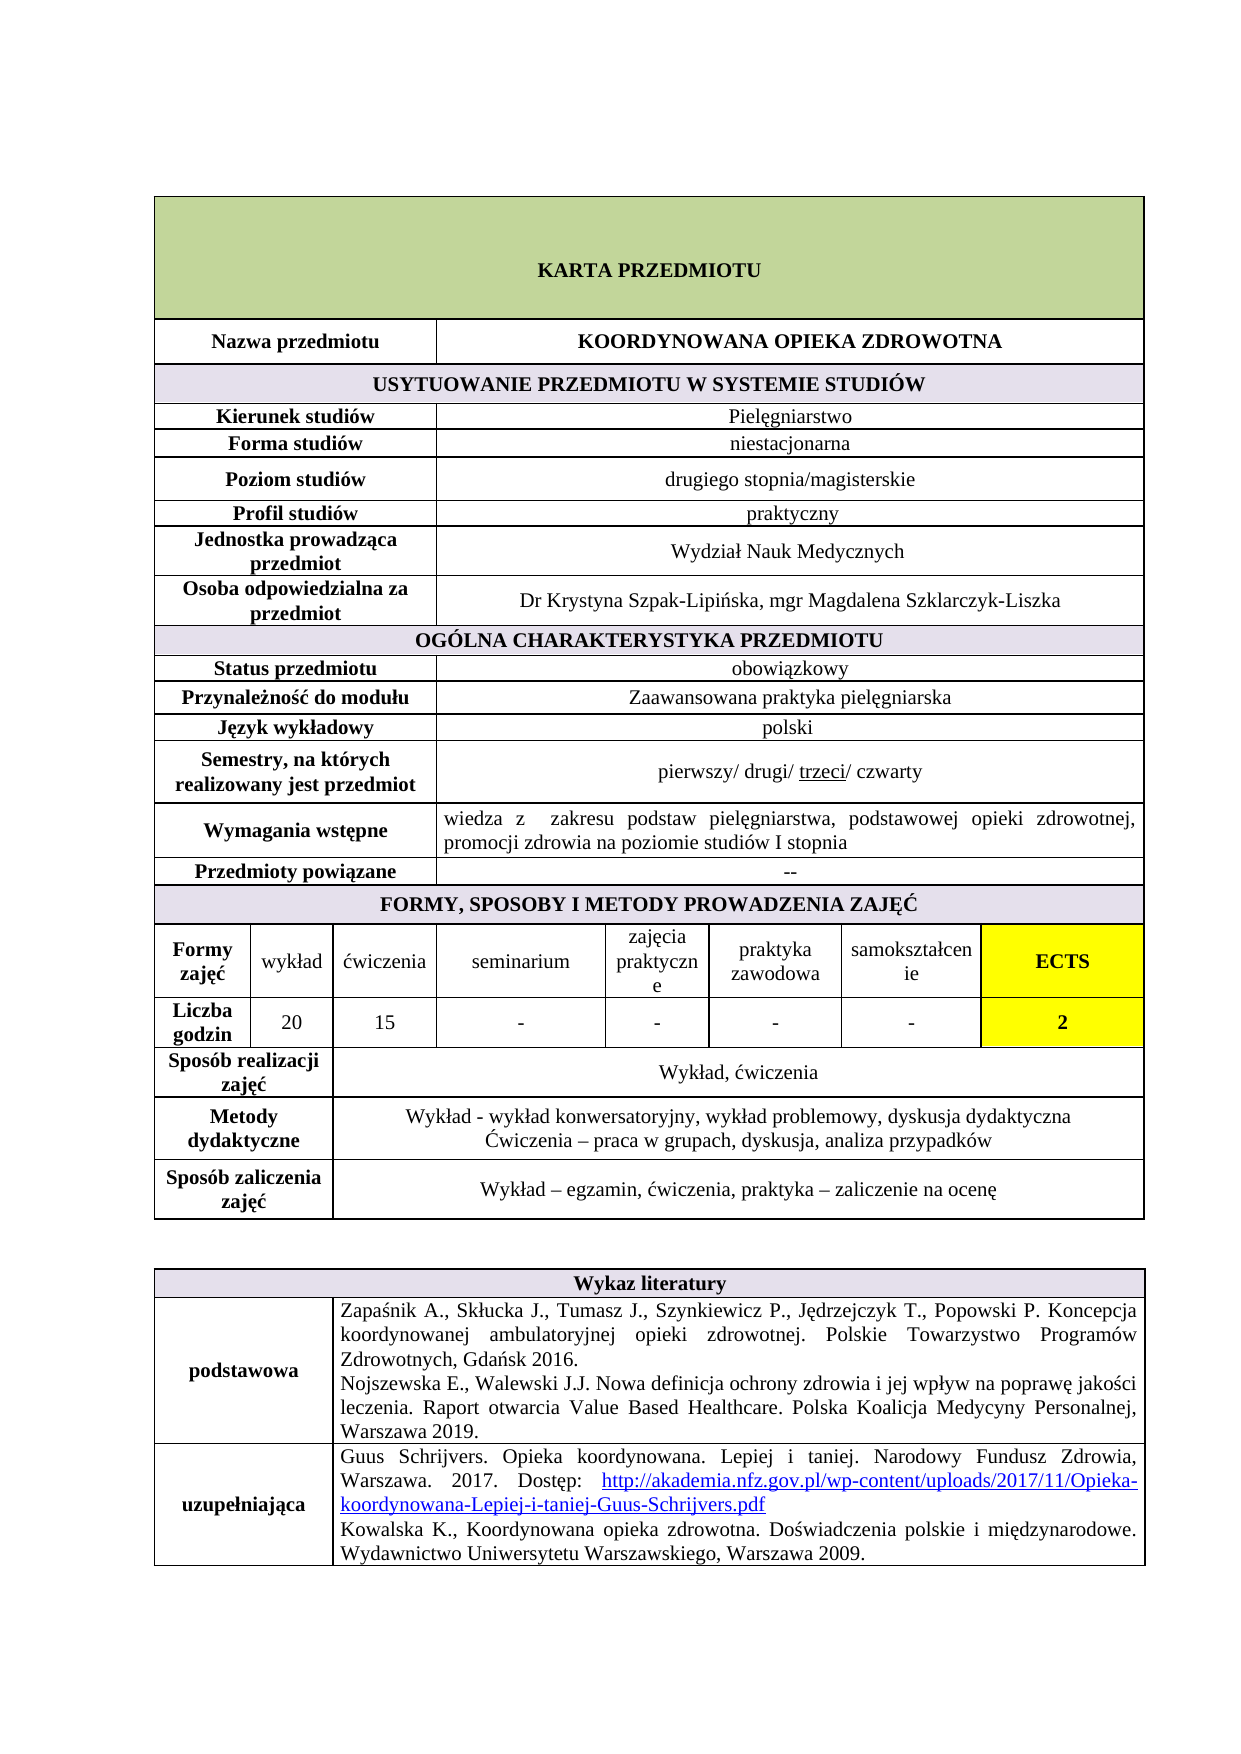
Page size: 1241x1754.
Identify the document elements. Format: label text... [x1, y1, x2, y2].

table_cell 2 [982, 998, 1143, 1046]
table_cell Profil studiów [155, 501, 436, 525]
table_cell praktyka zawodowa [710, 925, 841, 997]
table_cell -- [437, 858, 1143, 884]
table_cell podstawowa [155, 1298, 332, 1443]
table_header KARTA PRZEDMIOTU [155, 197, 1143, 318]
table_cell Język wykładowy [155, 715, 436, 739]
table_cell Status przedmiotu [155, 656, 436, 680]
table_cell Guus Schrijvers. Opieka koordynowana. Lepiej i taniej. Narodowy Fundusz Zdrowia, Warszawa. 2017. Dostęp: http://akademia.nfz.gov.pl/wp-content/uploads/2017/11/Opieka-koordynowana-Lepiej-i-taniej-Guus-Schrijvers.pdf Kowalska K., Koordynowana opieka zdrowotna. Doświadczenia polskie i międzynarodowe. Wydawnictwo Uniwersytetu Warszawskiego, Warszawa 2009. [334, 1444, 1144, 1564]
table_cell Sposób zaliczenia zajęć [155, 1160, 332, 1218]
table_cell Przynależność do modułu [155, 682, 436, 713]
table_cell zajęcia praktyczne [606, 925, 708, 997]
table_cell seminarium [437, 925, 605, 997]
table_cell Zaawansowana praktyka pielęgniarska [437, 682, 1143, 713]
table_cell - [842, 998, 980, 1046]
table_cell Metody dydaktyczne [155, 1098, 332, 1158]
table_cell Zapaśnik A., Skłucka J., Tumasz J., Szynkiewicz P., Jędrzejczyk T., Popowski P. Koncepcja koordynowanej ambulatoryjnej opieki zdrowotnej. Polskie Towarzystwo Programów Zdrowotnych, Gdańsk 2016. Nojszewska E., Walewski J.J. Nowa definicja ochrony zdrowia i jej wpływ na poprawę jakości leczenia. Raport otwarcia Value Based Healthcare. Polska Koalicja Medycyny Personalnej, Warszawa 2019. [334, 1298, 1144, 1443]
table_cell Liczba godzin [155, 998, 250, 1046]
table_header Wykaz literatury [155, 1270, 1144, 1297]
table_cell Poziom studiów [155, 458, 436, 499]
table_cell Dr Krystyna Szpak-Lipińska, mgr Magdalena Szklarczyk-Liszka [437, 576, 1143, 624]
table_cell Wykład, ćwiczenia [334, 1048, 1143, 1096]
table_cell Wydział Nauk Medycznych [437, 527, 1143, 575]
table_cell pierwszy/ drugi/ trzeci/ czwarty [437, 741, 1143, 802]
table_cell Jednostka prowadząca przedmiot [155, 527, 436, 575]
table_cell Wykład – egzamin, ćwiczenia, praktyka – zaliczenie na ocenę [334, 1160, 1143, 1218]
table_cell 15 [334, 998, 436, 1046]
table_cell uzupełniająca [155, 1444, 332, 1564]
table_cell Pielęgniarstwo [437, 404, 1143, 428]
table_cell USYTUOWANIE PRZEDMIOTU W SYSTEMIE STUDIÓW [155, 365, 1143, 402]
table_cell ECTS [982, 925, 1143, 997]
table_cell FORMY, SPOSOBY I METODY PROWADZENIA ZAJĘĆ [155, 886, 1143, 923]
table_cell Przedmioty powiązane [155, 858, 436, 884]
table_cell wykład [251, 925, 332, 997]
table_cell - [606, 998, 708, 1046]
table_cell Formy zajęć [155, 925, 250, 997]
table_cell obowiązkowy [437, 656, 1143, 680]
table_cell 20 [251, 998, 332, 1046]
table_cell Kierunek studiów [155, 404, 436, 428]
table_cell - [437, 998, 605, 1046]
table_cell polski [437, 715, 1143, 739]
table_cell OGÓLNA CHARAKTERYSTYKA PRZEDMIOTU [155, 626, 1143, 654]
table_cell Forma studiów [155, 430, 436, 456]
table_cell Wykład - wykład konwersatoryjny, wykład problemowy, dyskusja dydaktyczna Ćwiczenia – praca w grupach, dyskusja, analiza przypadków [334, 1098, 1143, 1158]
table_cell Sposób realizacji zajęć [155, 1048, 332, 1096]
table_cell niestacjonarna [437, 430, 1143, 456]
table_cell - [710, 998, 841, 1046]
table_cell Semestry, na których realizowany jest przedmiot [155, 741, 436, 802]
table_cell samokształcenie [842, 925, 980, 997]
table_cell drugiego stopnia/magisterskie [437, 458, 1143, 499]
table_cell Wymagania wstępne [155, 804, 436, 857]
table_cell Nazwa przedmiotu [155, 320, 436, 363]
table_cell Osoba odpowiedzialna za przedmiot [155, 576, 436, 624]
table_cell ćwiczenia [334, 925, 436, 997]
table_cell praktyczny [437, 501, 1143, 525]
table_cell KOORDYNOWANA OPIEKA ZDROWOTNA [437, 320, 1143, 363]
table_cell wiedza z zakresu podstaw pielęgniarstwa, podstawowej opieki zdrowotnej, promocji zdrowia na poziomie studiów I stopnia [437, 804, 1143, 857]
